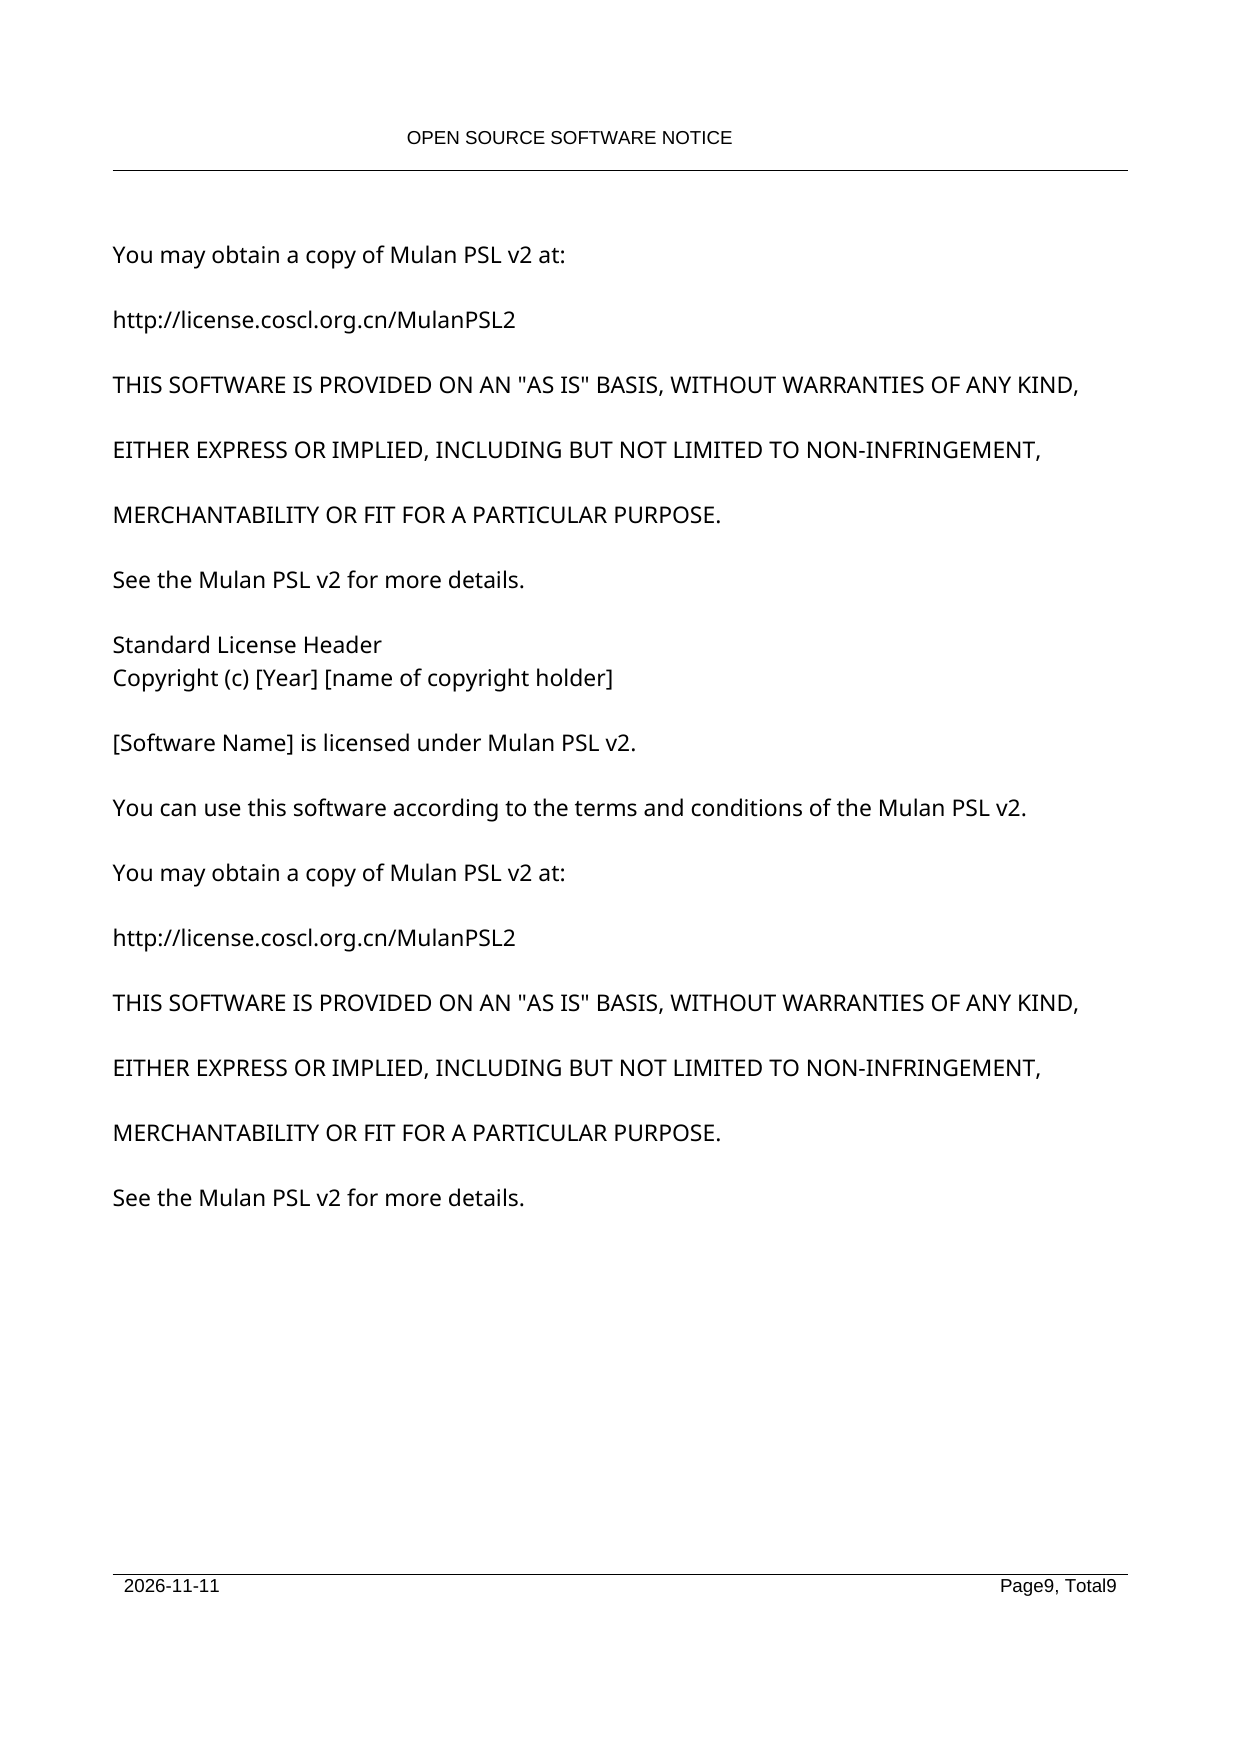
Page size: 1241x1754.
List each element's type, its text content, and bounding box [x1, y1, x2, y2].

text You can use this software according to the terms and conditions of the Mulan PSL v2. [112, 791, 1128, 824]
text Copyright (c) [Year] [name of copyright holder] [112, 661, 1128, 694]
text You may obtain a copy of Mulan PSL v2 at: [112, 239, 1128, 271]
text See the Mulan PSL v2 for more details. [112, 564, 1128, 596]
text Standard License Header [112, 629, 1128, 661]
text [Software Name] is licensed under Mulan PSL v2. [112, 726, 1128, 759]
text http://license.coscl.org.cn/MulanPSL2 [112, 304, 1128, 336]
text http://license.coscl.org.cn/MulanPSL2 [112, 921, 1128, 954]
text EITHER EXPRESS OR IMPLIED, INCLUDING BUT NOT LIMITED TO NON-INFRINGEMENT, [112, 434, 1128, 466]
text MERCHANTABILITY OR FIT FOR A PARTICULAR PURPOSE. [112, 1116, 1128, 1149]
text THIS SOFTWARE IS PROVIDED ON AN "AS IS" BASIS, WITHOUT WARRANTIES OF ANY KIND, [112, 369, 1128, 401]
text You may obtain a copy of Mulan PSL v2 at: [112, 856, 1128, 889]
text See the Mulan PSL v2 for more details. [112, 1181, 1128, 1214]
text MERCHANTABILITY OR FIT FOR A PARTICULAR PURPOSE. [112, 499, 1128, 531]
text THIS SOFTWARE IS PROVIDED ON AN "AS IS" BASIS, WITHOUT WARRANTIES OF ANY KIND, [112, 986, 1128, 1019]
text EITHER EXPRESS OR IMPLIED, INCLUDING BUT NOT LIMITED TO NON-INFRINGEMENT, [112, 1051, 1128, 1084]
